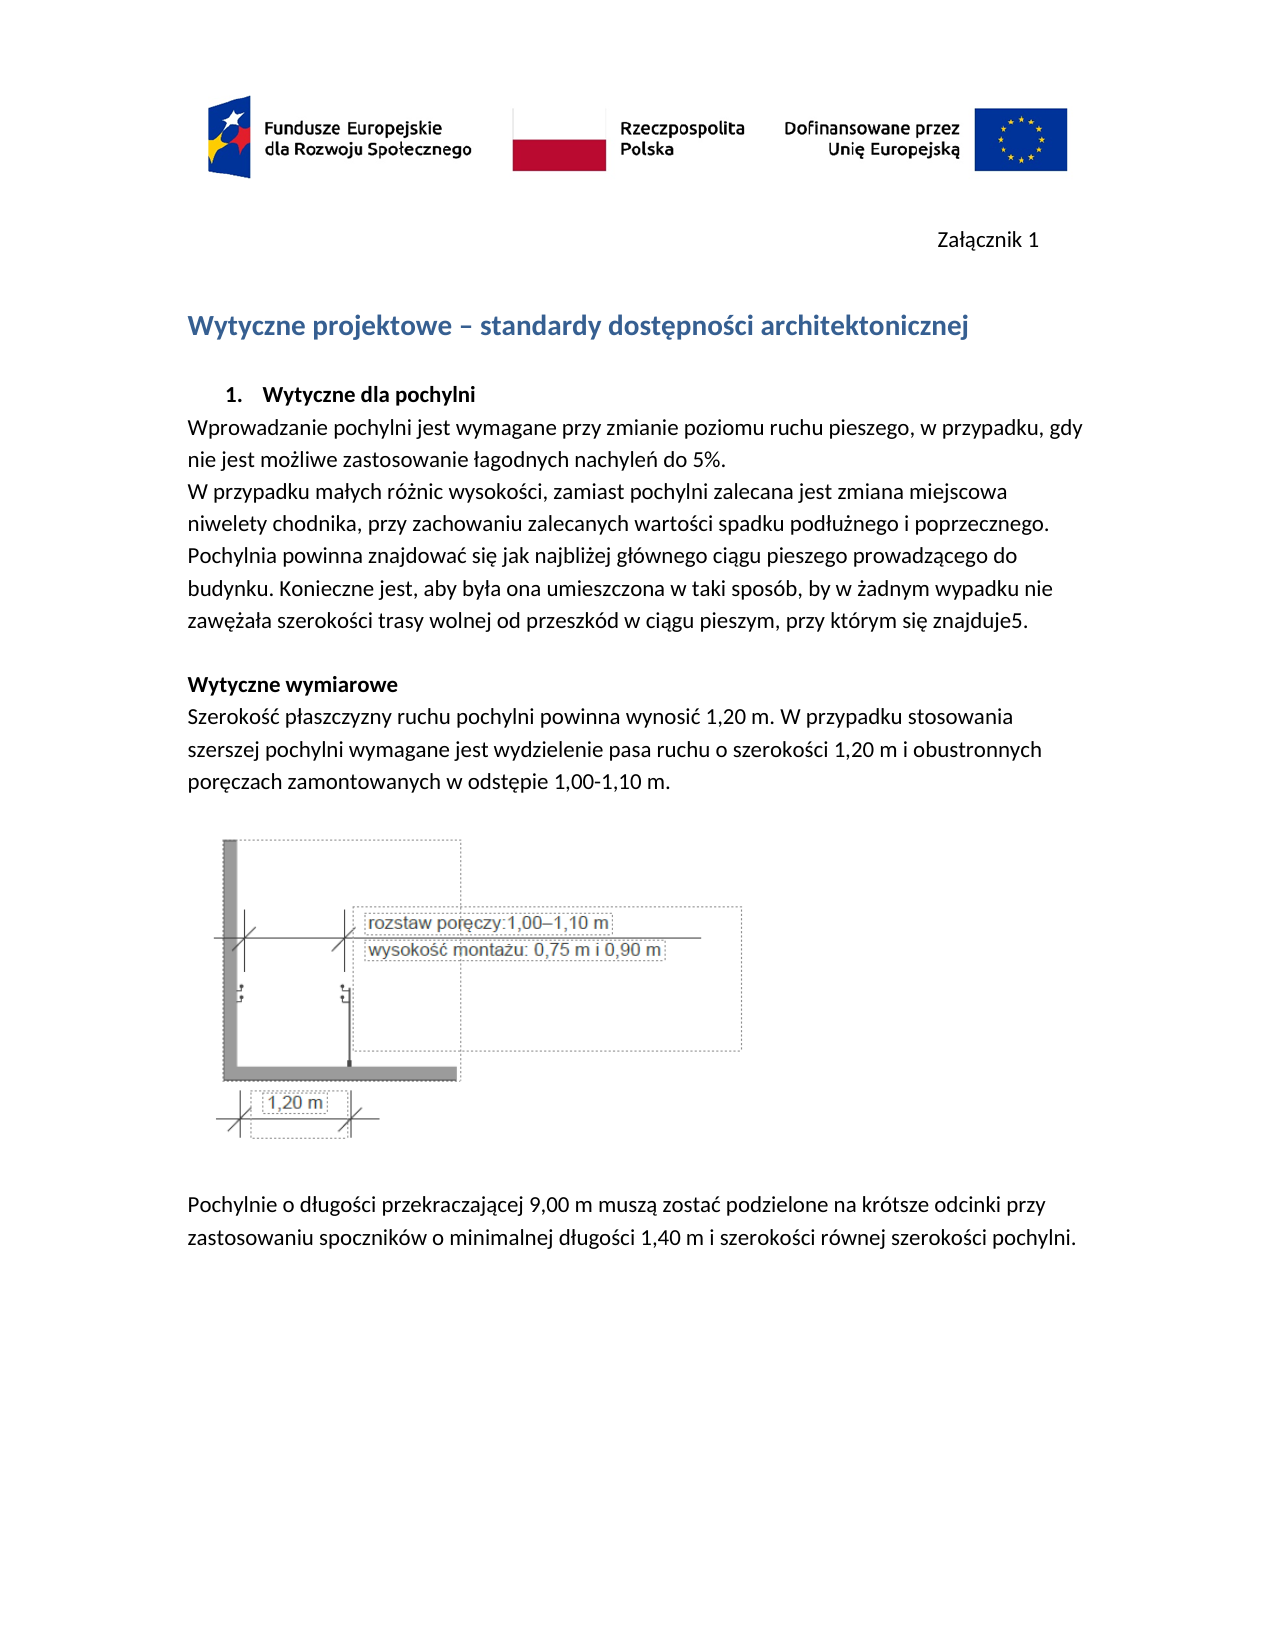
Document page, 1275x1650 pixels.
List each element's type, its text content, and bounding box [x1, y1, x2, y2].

picture [187, 831, 812, 1155]
picture [187, 75, 1088, 199]
text W przypadku małych różnic wysokości, zamiast pochylni zalecana jest zmiana miejscowa niwelety chodnika, przy zachowaniu zalecanych wartości spadku podłużnego i poprzecznego. [187, 477, 1087, 537]
text Pochylnie o długości przekraczającej 9,00 m muszą zostać podzielone na krótsze odcinki przy zastosowaniu spoczników o minimalnej długości 1,40 m i szerokości równej szerokości pochylni. [187, 1190, 1087, 1251]
text Wprowadzanie pochylni jest wymagane przy zmianie poziomu ruchu pieszego, w przypadku, gdy nie jest możliwe zastosowanie łagodnych nachyleń do 5%. [187, 413, 1087, 473]
subtitle Wytyczne projektowe – standardy dostępności architektonicznej [187, 307, 1087, 343]
text Wytyczne wymiarowe [187, 670, 1087, 698]
text Załącznik 1 [862, 225, 1087, 253]
text Pochylnia powinna znajdować się jak najbliżej głównego ciągu pieszego prowadzącego do budynku. Konieczne jest, aby była ona umieszczona w taki sposób, by w żadnym wypadku nie zawężała szerokości trasy wolnej od przeszkód w ciągu pieszym, przy którym się znajduje5. [187, 542, 1087, 634]
list Wytyczne dla pochylni [225, 381, 1087, 409]
text Szerokość płaszczyzny ruchu pochylni powinna wynosić 1,20 m. W przypadku stosowania szerszej pochylni wymagane jest wydzielenie pasa ruchu o szerokości 1,20 m i obustronnych poręczach zamontowanych w odstępie 1,00-1,10 m. [187, 702, 1087, 795]
